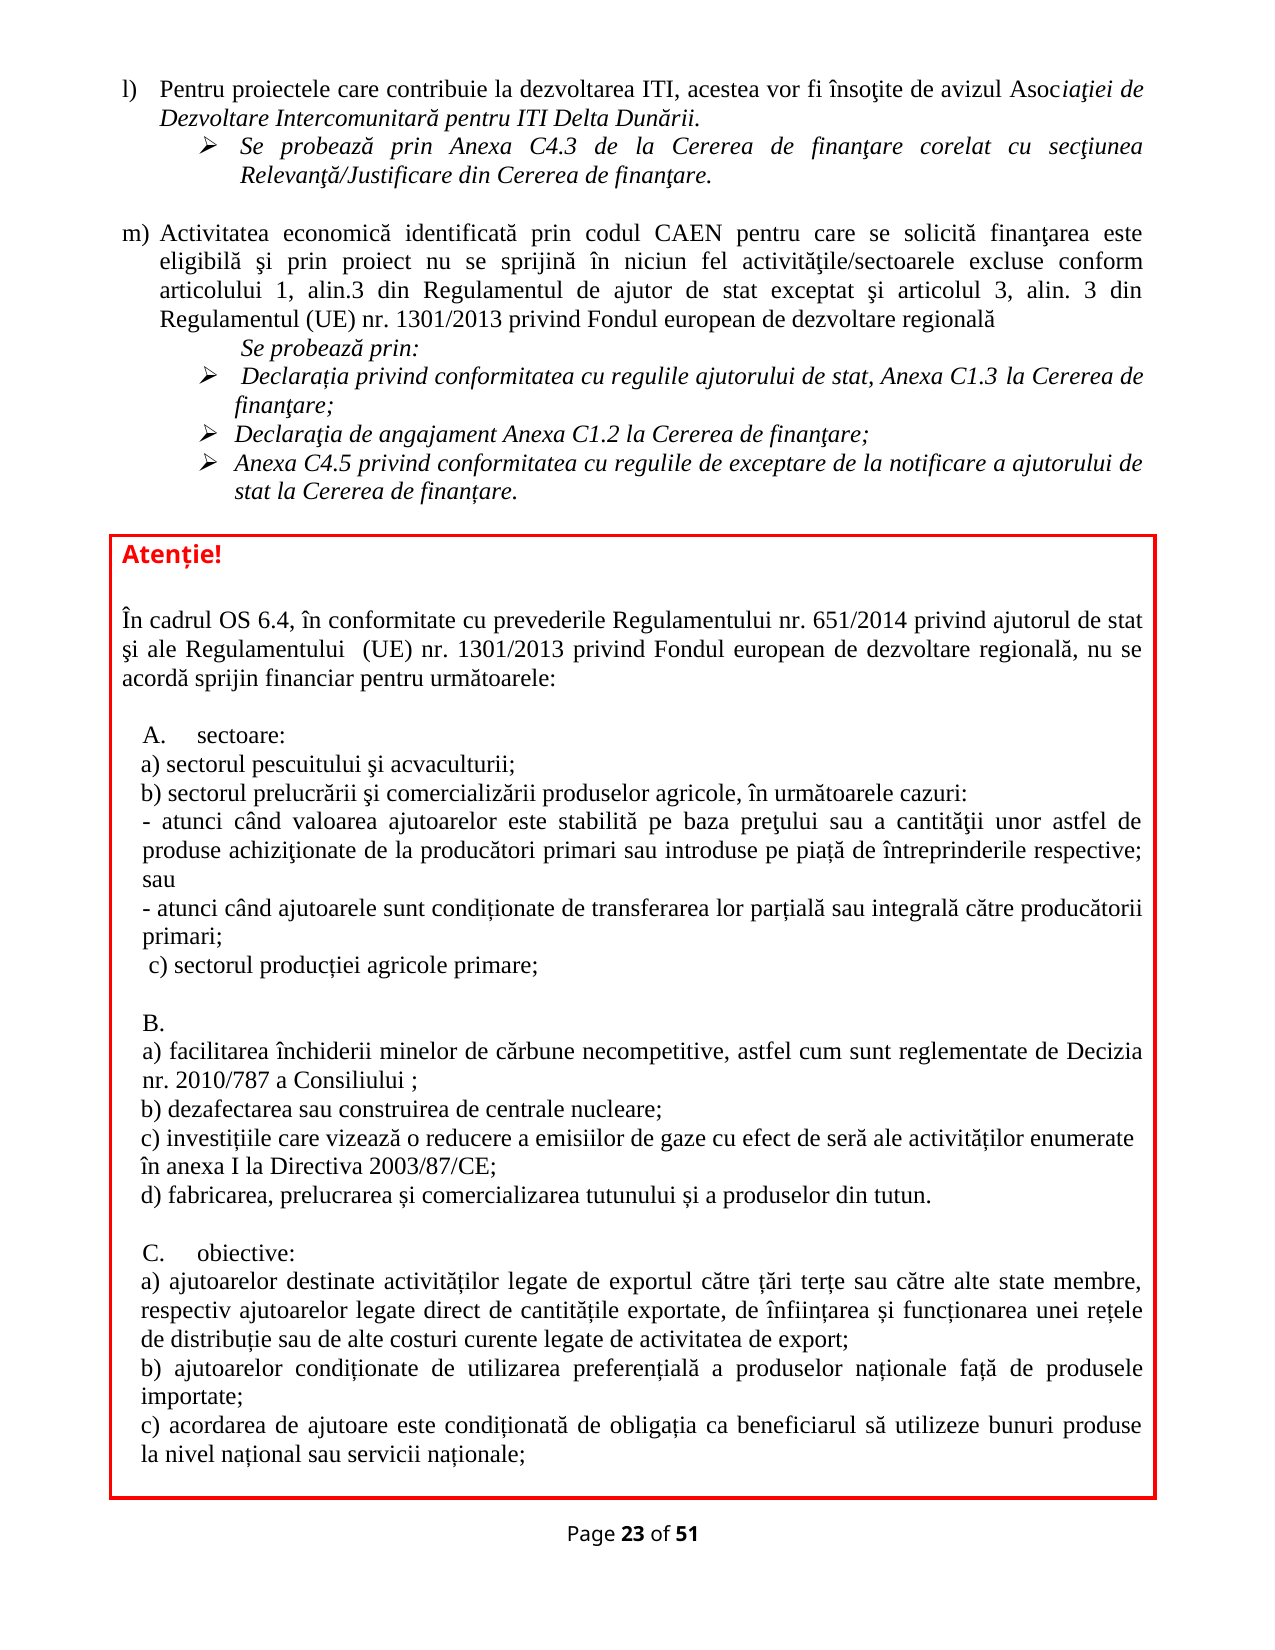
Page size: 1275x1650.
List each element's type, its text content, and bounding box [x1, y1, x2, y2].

list Anexa C4.5 privind conformitatea cu regulile de exceptare de la notificare a ajutorului de stat la Cererea de finanțare. [197, 448, 1144, 505]
list Declaraţia de angajament Anexa C1.2 la Cererea de finanţare; [197, 419, 1144, 448]
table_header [112, 537, 1153, 1496]
list Activitatea economică identificată prin codul CAEN pentru care se solicită finanţarea este eligibilă şi prin proiect nu se sprijină în niciun fel activităţile/sectoarele excluse conform articolului 1, alin.3 din Regulamentul de ajutor de stat exceptat şi articolul 3, alin. 3 din Regulamentul (UE) nr. 1301/2013 privind Fondul european de dezvoltare regională [122, 218, 1144, 333]
list Se probează prin Anexa C4.3 de la Cererea de finanţare corelat cu secţiunea Relevanţă/Justificare din Cererea de finanţare. [197, 131, 1144, 189]
text Se probează prin: [234, 333, 1144, 361]
list Pentru proiectele care contribuie la dezvoltarea ITI, acestea vor fi însoţite de avizul Asociaţiei de Dezvoltare Intercomunitară pentru ITI Delta Dunării. [122, 74, 1144, 131]
list Declarația privind conformitatea cu regulile ajutorului de stat, Anexa C1.3 la Cererea de finanţare; [197, 361, 1144, 419]
